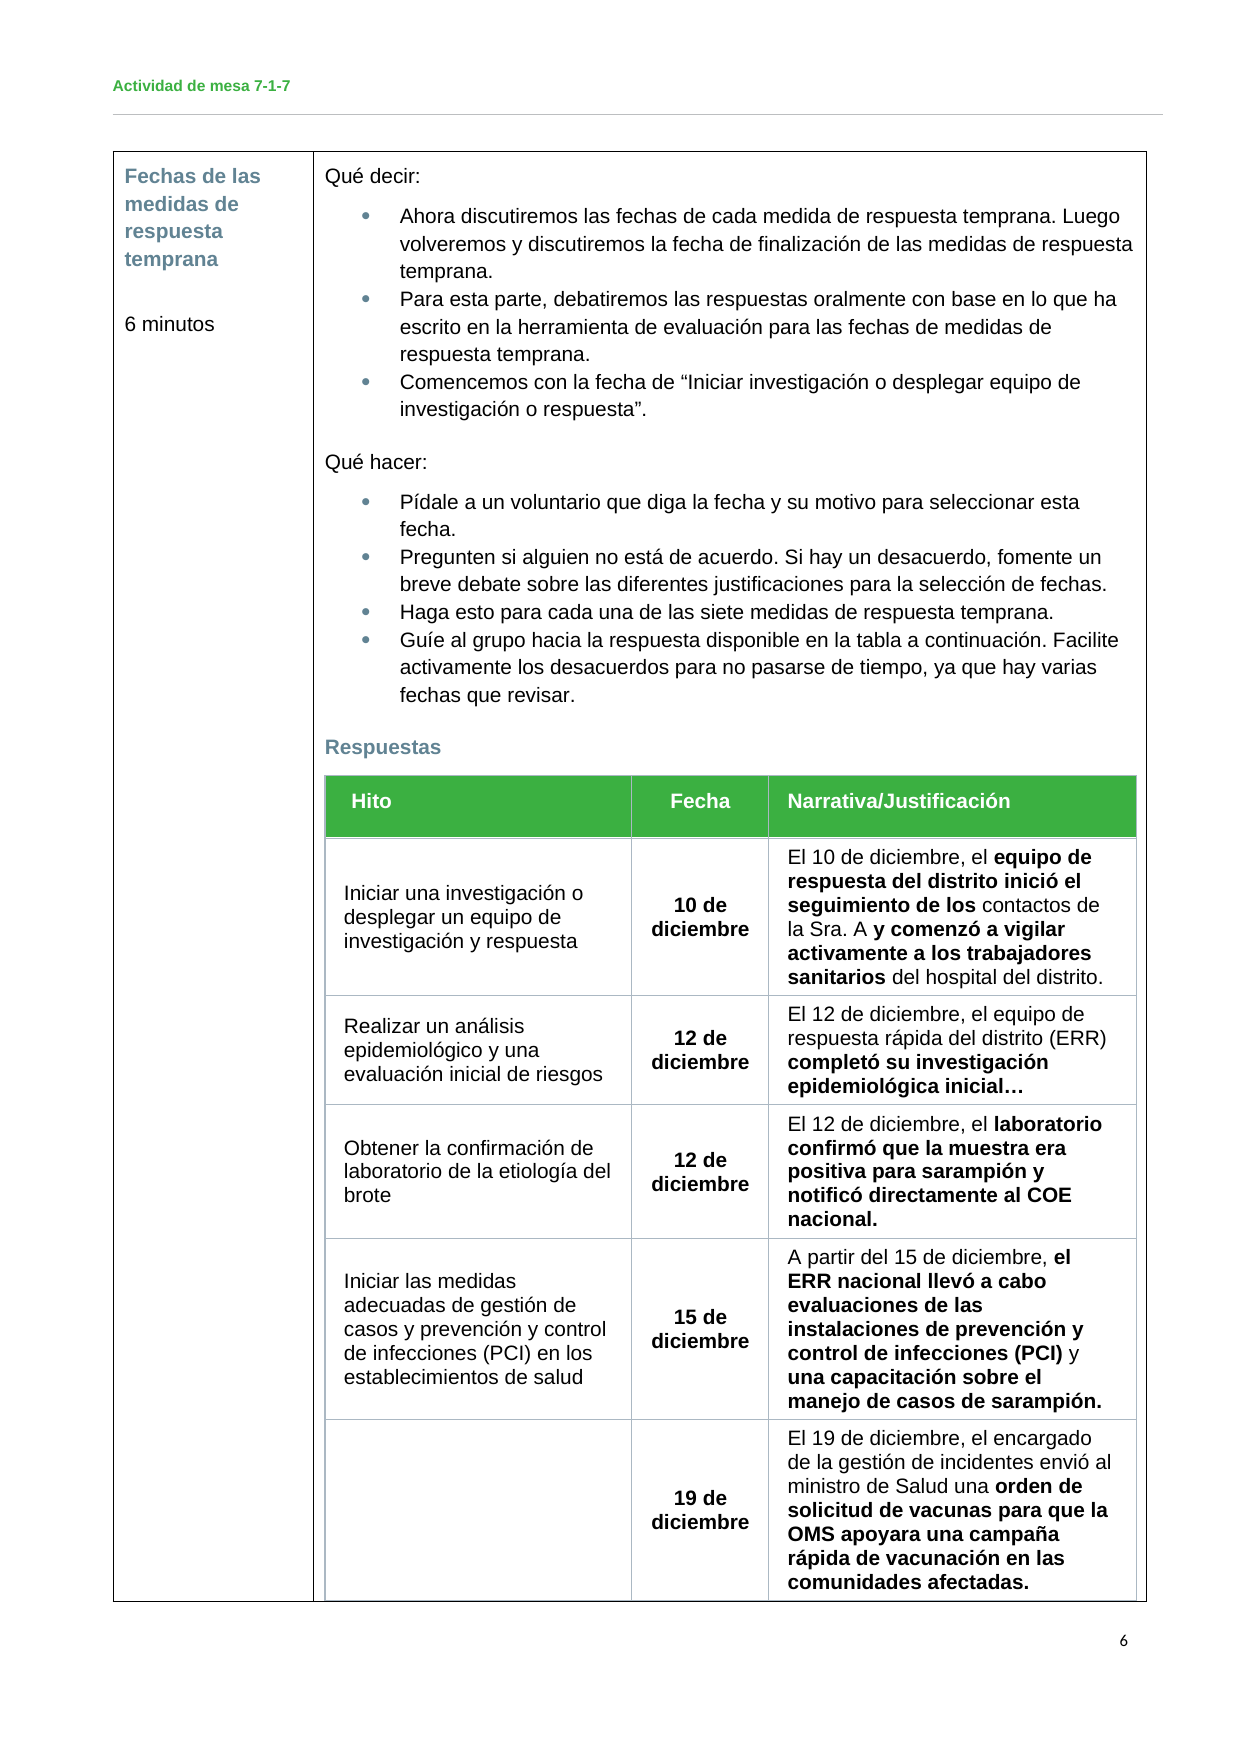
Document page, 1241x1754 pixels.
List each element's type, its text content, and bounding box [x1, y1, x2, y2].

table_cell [114, 152, 313, 1601]
